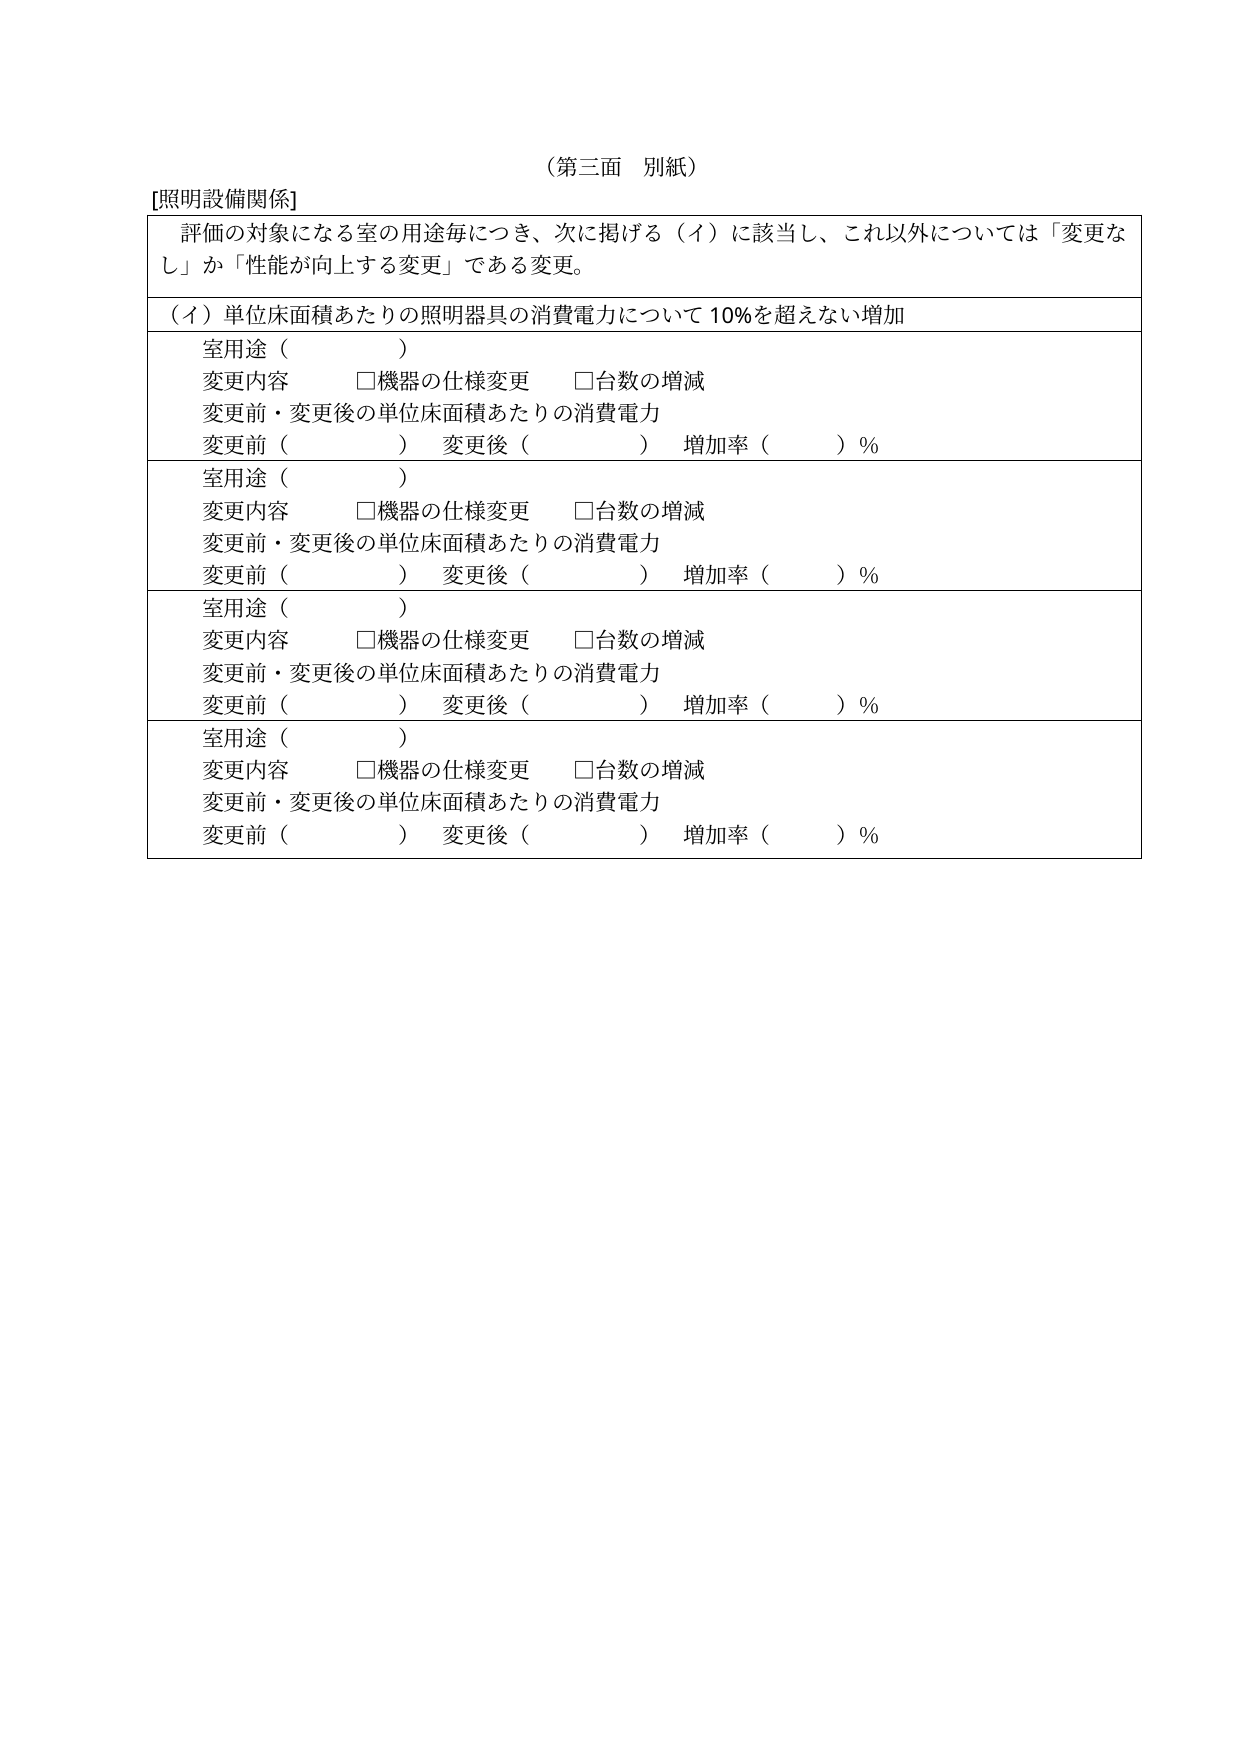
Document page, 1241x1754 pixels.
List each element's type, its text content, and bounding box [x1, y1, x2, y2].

table_cell 室用途（ ） 変更内容 □機器の仕様変更 □台数の増減 変更前・変更後の単位床面積あたりの消費電力 変更前（ ） 変更後（ ） 増加率（ ）％ [148, 591, 1141, 720]
table_cell 室用途（ ） 変更内容 □機器の仕様変更 □台数の増減 変更前・変更後の単位床面積あたりの消費電力 変更前（ ） 変更後（ ） 増加率（ ）％ [148, 332, 1141, 460]
table_cell 室用途（ ） 変更内容 □機器の仕様変更 □台数の増減 変更前・変更後の単位床面積あたりの消費電力 変更前（ ） 変更後（ ） 増加率（ ）％ [148, 721, 1141, 858]
text （第三面 別紙） [151, 150, 1092, 182]
table_header 評価の対象になる室の用途毎につき、次に掲げる（イ）に該当し、これ以外については「変更なし」か「性能が向上する変更」である変更。 [148, 216, 1141, 297]
text [照明設備関係] [151, 182, 1092, 214]
table_cell 室用途（ ） 変更内容 □機器の仕様変更 □台数の増減 変更前・変更後の単位床面積あたりの消費電力 変更前（ ） 変更後（ ） 増加率（ ）％ [148, 461, 1141, 590]
table_cell （イ）単位床面積あたりの照明器具の消費電力について10%を超えない増加 [148, 298, 1141, 331]
